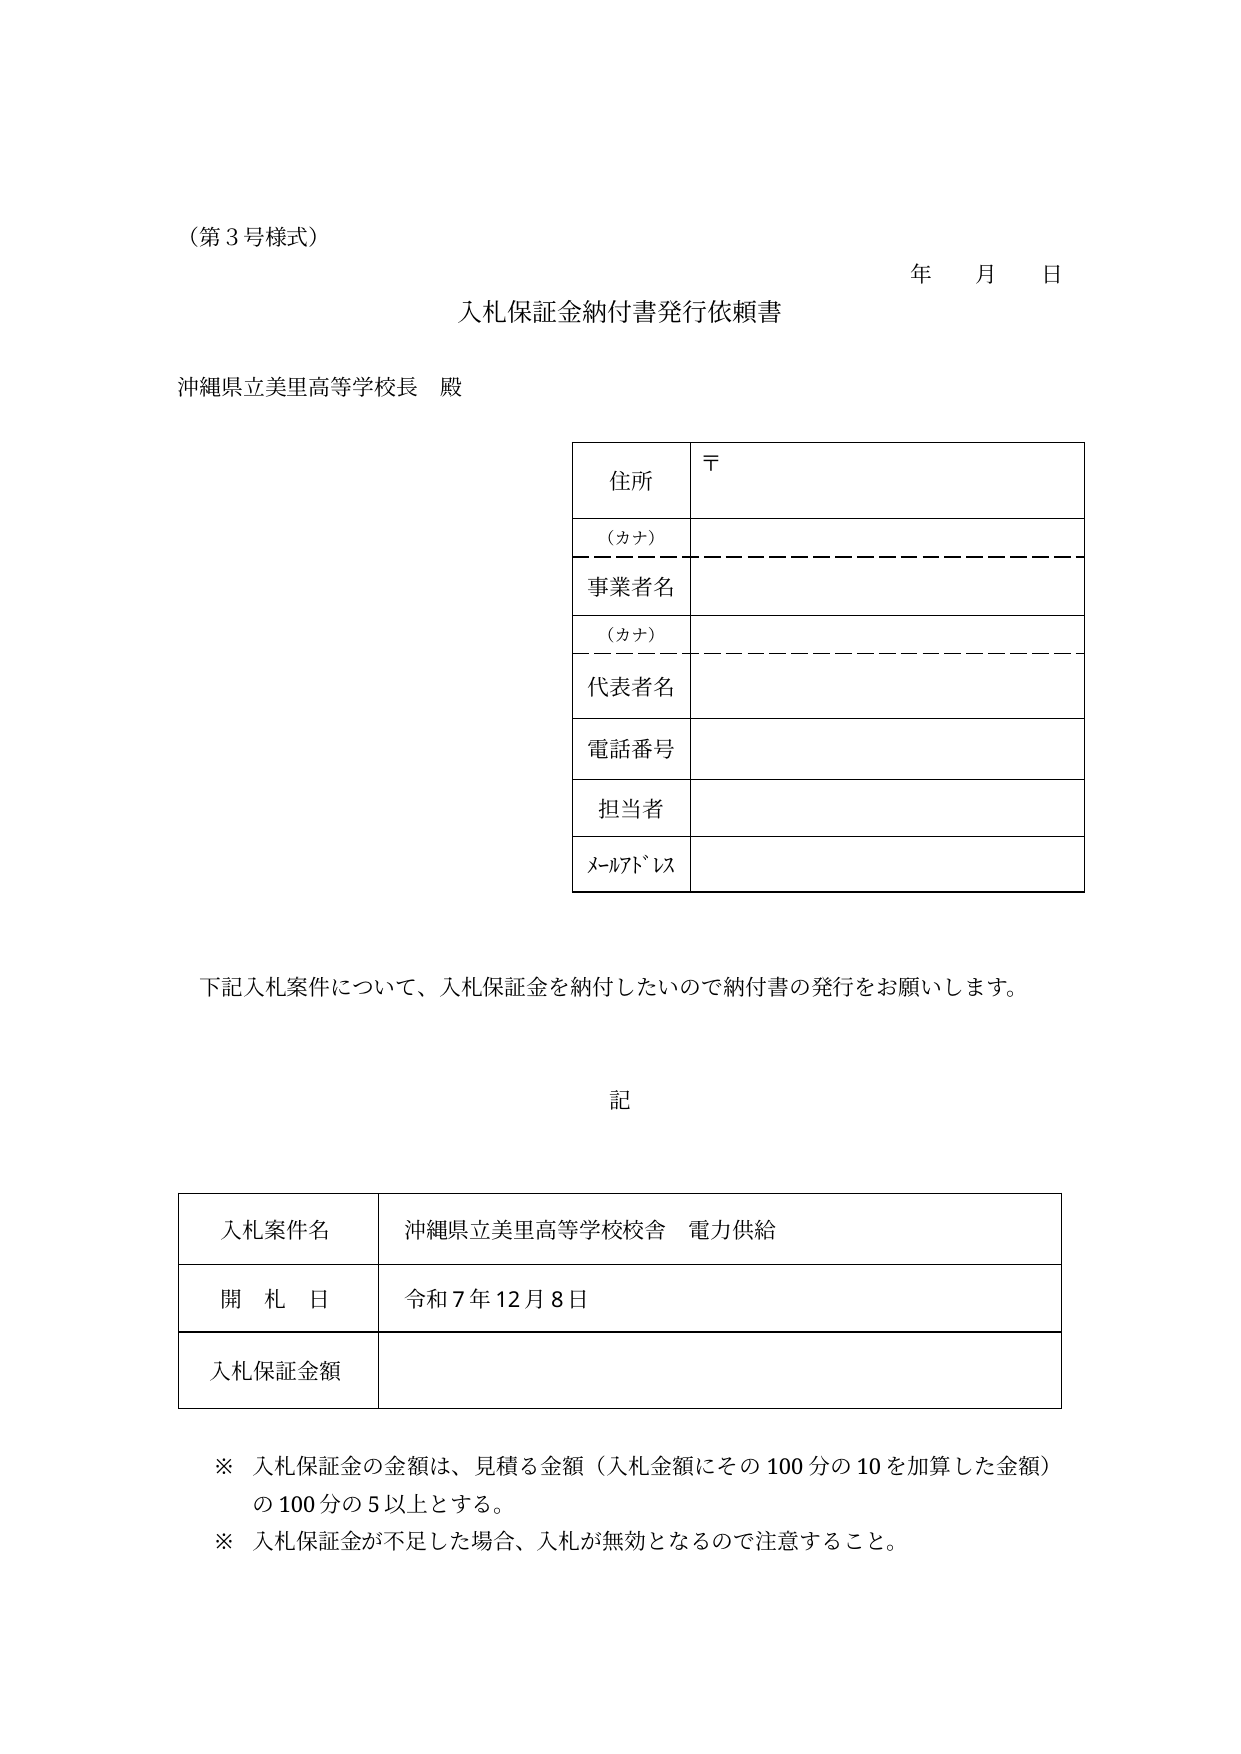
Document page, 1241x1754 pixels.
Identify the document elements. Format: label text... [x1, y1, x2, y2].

table_cell [691, 837, 1084, 891]
table_cell [691, 719, 1084, 778]
table_cell （カナ） [573, 519, 690, 556]
table_cell 令和7年12月8日 [379, 1265, 1061, 1331]
text 下記入札案件について、入札保証金を納付したいので納付書の発行をお願いします。 [177, 967, 1063, 1005]
table_cell 代表者名 [573, 653, 690, 717]
table_cell [691, 519, 1084, 556]
table_header 入札案件名 [179, 1194, 378, 1264]
table_cell [691, 616, 1084, 653]
table_cell 開 札 日 [179, 1265, 378, 1331]
table_header 住所 [573, 443, 690, 518]
table_cell 事業者名 [573, 556, 690, 615]
text 沖縄県立美里高等学校長 殿 [177, 367, 1063, 404]
text 入札保証金納付書発行依頼書 [177, 292, 1063, 329]
table_cell 担当者 [573, 780, 690, 836]
text （第３号様式） [177, 217, 1063, 254]
table_cell 電話番号 [573, 719, 690, 778]
table_cell [691, 556, 1084, 615]
text 年 月 日 [177, 254, 1063, 292]
table_cell [379, 1333, 1061, 1408]
table_cell ﾒｰﾙｱﾄﾞﾚｽ [573, 837, 690, 891]
table_cell [691, 780, 1084, 836]
table_cell （カナ） [573, 616, 690, 653]
table_cell 入札保証金額 [179, 1333, 378, 1408]
table_header 沖縄県立美里高等学校校舎 電力供給 [379, 1194, 1061, 1264]
subtitle 記 [177, 1080, 1063, 1117]
table_header 〒 [691, 443, 1084, 518]
list 入札保証金の金額は、見積る金額（入札金額にその100分の10を加算した金額）の100分の5以上とする。 [215, 1446, 1063, 1521]
table_cell [691, 653, 1084, 717]
list 入札保証金が不足した場合、入札が無効となるので注意すること。 [215, 1521, 1063, 1559]
